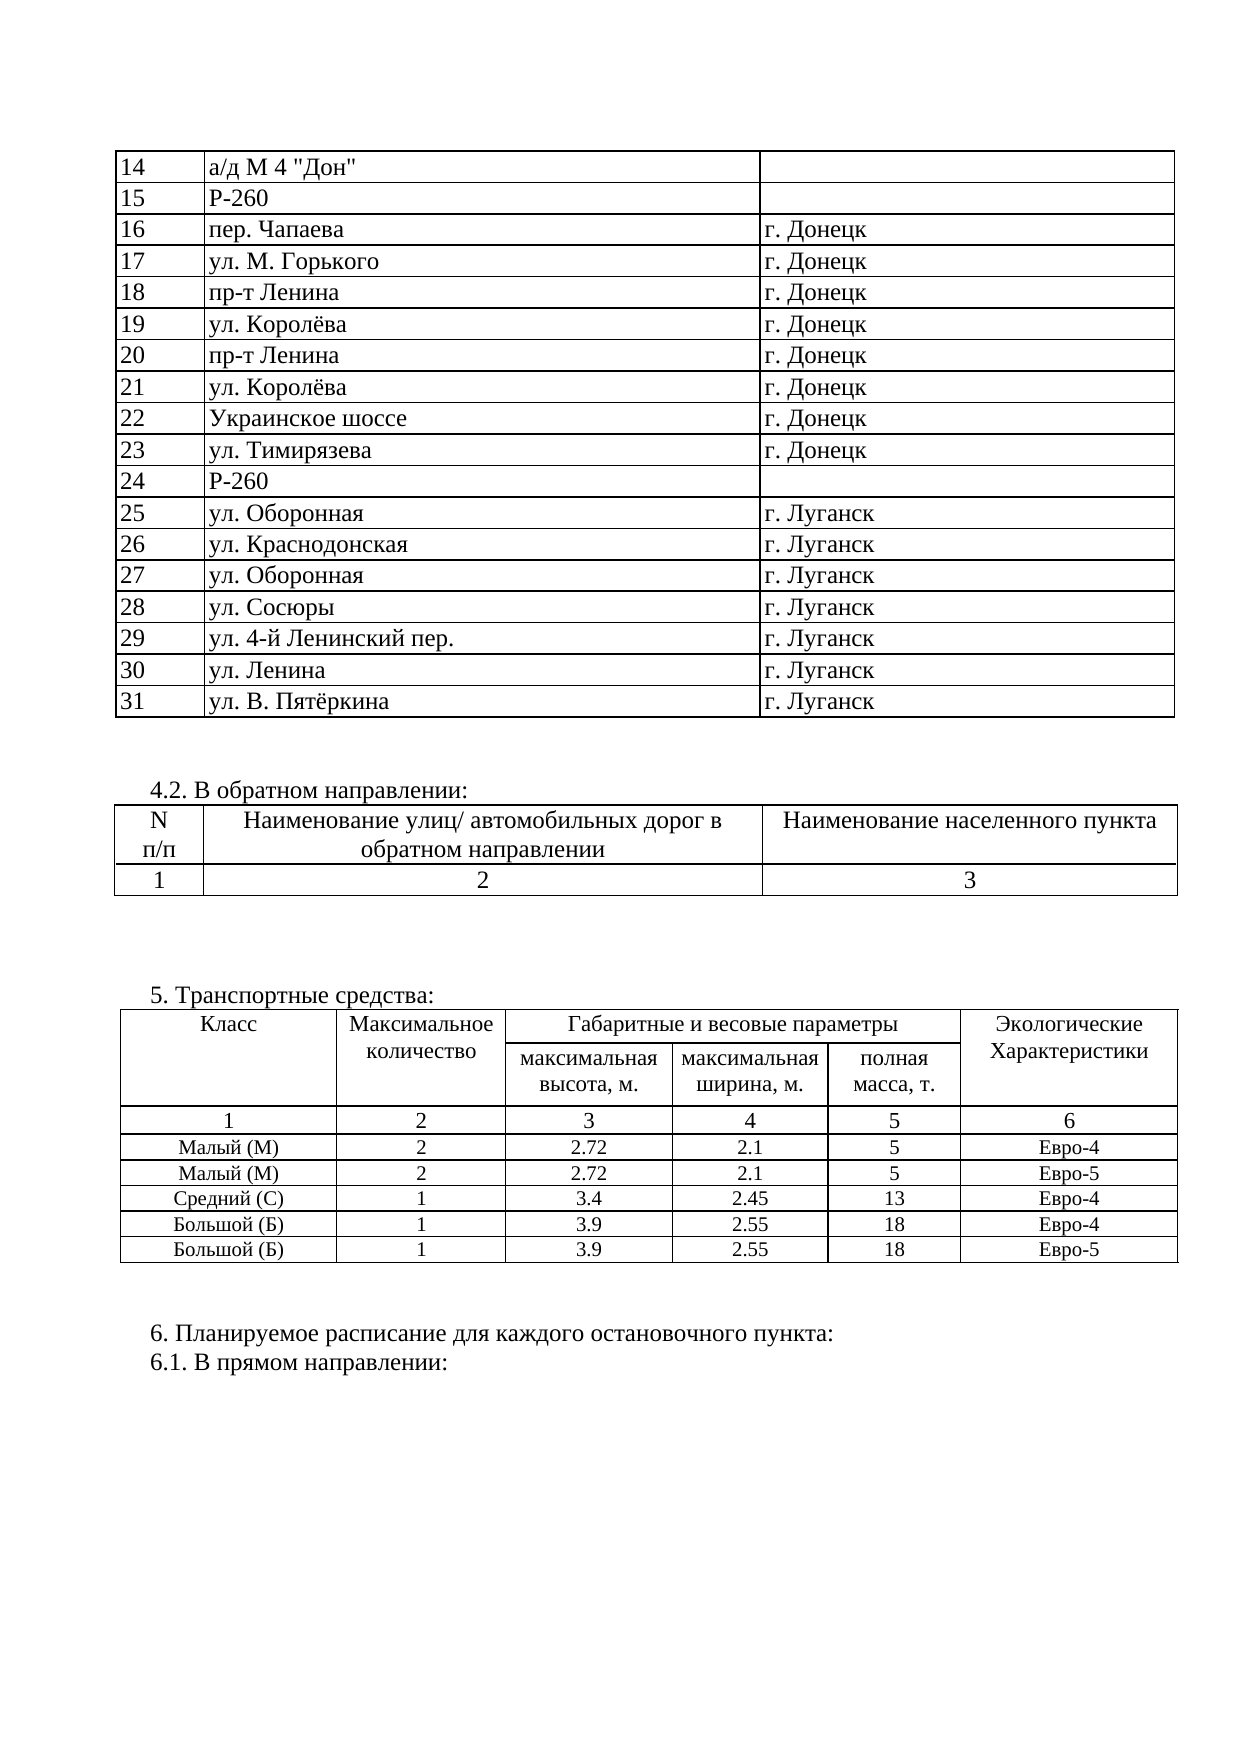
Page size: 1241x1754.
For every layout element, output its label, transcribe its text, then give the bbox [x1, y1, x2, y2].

table_cell 2 [337, 1161, 505, 1184]
table_cell 1 [115, 864, 203, 894]
table_cell г. Луганск [761, 561, 1174, 590]
table_cell 18 [829, 1212, 960, 1236]
table_header N п/п [115, 806, 203, 863]
table_cell 24 [117, 466, 204, 496]
table_cell ул. В. Пятёркина [205, 686, 759, 716]
table_cell ул. Тимирязева [205, 435, 759, 464]
table_cell 28 [117, 592, 204, 622]
table_cell 17 [117, 246, 204, 276]
table_cell 19 [117, 309, 204, 339]
table_header Экологические Характеристики [961, 1010, 1177, 1105]
table_cell Р-260 [205, 183, 759, 213]
text 6.1. В прямом направлении: [150, 1347, 1090, 1376]
table_cell 21 [117, 372, 204, 402]
table_cell пр-т Ленина [205, 340, 759, 370]
table_cell 5 [829, 1135, 960, 1159]
table_cell г. Донецк [761, 435, 1174, 464]
table_cell 2.72 [506, 1161, 672, 1184]
table_cell г. Луганск [761, 623, 1174, 653]
table_cell 29 [117, 623, 204, 653]
table_cell 2 [337, 1135, 505, 1159]
table_cell 22 [117, 403, 204, 433]
table_cell Средний (С) [121, 1186, 336, 1210]
table_cell Малый (М) [121, 1161, 336, 1184]
text 4.2. В обратном направлении: [150, 775, 1090, 804]
table_header Наименование населенного пункта [763, 806, 1177, 863]
table_cell ул. Сосюры [205, 592, 759, 622]
table_cell г. Донецк [761, 372, 1174, 402]
table_cell г. Донецк [761, 246, 1174, 276]
table_cell 2.55 [673, 1237, 827, 1261]
table_cell 3 [506, 1107, 672, 1133]
table_cell 2 [204, 865, 762, 894]
table_cell Большой (Б) [121, 1212, 336, 1236]
table_header Максимальное количество [337, 1010, 505, 1105]
table_cell максимальная высота, м. [506, 1044, 672, 1105]
table_cell 3.4 [506, 1186, 672, 1210]
table_cell 1 [337, 1212, 505, 1236]
table_cell Евро-4 [961, 1186, 1177, 1210]
table_cell полная масса, т. [829, 1044, 960, 1105]
table_cell а/д М 4 "Дон" [205, 152, 759, 181]
table_cell ул. М. Горького [205, 246, 759, 276]
table_cell ул. Оборонная [205, 498, 759, 527]
table_cell г. Луганск [761, 592, 1174, 622]
table_cell [761, 152, 1174, 181]
table_cell 31 [117, 686, 204, 716]
table_cell г. Луганск [761, 498, 1174, 527]
table_cell [761, 183, 1174, 213]
table_cell Украинское шоссе [205, 403, 759, 433]
table_cell г. Луганск [761, 686, 1174, 716]
table_cell ул. Королёва [205, 372, 759, 402]
table_cell 3.9 [506, 1237, 672, 1261]
table_cell 1 [337, 1186, 505, 1210]
text 6. Планируемое расписание для каждого остановочного пункта: [150, 1318, 1090, 1347]
table_cell г. Донецк [761, 403, 1174, 433]
table_cell 6 [961, 1107, 1177, 1133]
table_cell [761, 466, 1174, 496]
table_cell ул. Оборонная [205, 561, 759, 590]
table_cell г. Донецк [761, 277, 1174, 307]
table_cell 23 [117, 435, 204, 464]
table_cell 2.55 [673, 1212, 827, 1236]
table_cell 3 [763, 863, 1177, 894]
table_cell 4 [673, 1107, 827, 1133]
table_cell 30 [117, 655, 204, 685]
table_cell Р-260 [205, 466, 759, 496]
table_cell 20 [117, 340, 204, 370]
table_cell ул. Ленина [205, 655, 759, 685]
table_cell пер. Чапаева [205, 215, 759, 244]
table_cell пр-т Ленина [205, 277, 759, 307]
table_cell 3.9 [506, 1212, 672, 1236]
table_cell 1 [121, 1107, 336, 1133]
table_cell 18 [829, 1237, 960, 1261]
table_cell 1 [337, 1237, 505, 1261]
table_cell Евро-5 [961, 1237, 1177, 1261]
text 5. Транспортные средства: [150, 980, 1090, 1009]
table_cell 18 [117, 277, 204, 307]
table_cell 5 [829, 1107, 960, 1133]
table_cell Малый (М) [121, 1135, 336, 1159]
table_cell Евро-4 [961, 1135, 1177, 1159]
table_cell 2.72 [506, 1135, 672, 1159]
table_cell г. Луганск [761, 655, 1174, 685]
table_header Габаритные и весовые параметры [506, 1010, 960, 1042]
table_cell г. Донецк [761, 309, 1174, 339]
table_cell 27 [117, 561, 204, 590]
table_cell Евро-4 [961, 1212, 1177, 1236]
table_cell 2 [337, 1107, 505, 1133]
table_cell 2.1 [673, 1135, 827, 1159]
table_cell 15 [117, 183, 204, 213]
table_cell 14 [117, 152, 204, 181]
table_cell максимальная ширина, м. [673, 1044, 827, 1105]
table_cell ул. Краснодонская [205, 529, 759, 559]
table_cell ул. Королёва [205, 309, 759, 339]
table_cell г. Донецк [761, 340, 1174, 370]
table_cell 16 [117, 215, 204, 244]
table_cell г. Донецк [761, 215, 1174, 244]
table_header Наименование улиц/ автомобильных дорог в обратном направлении [204, 806, 762, 863]
table_cell Евро-5 [961, 1161, 1177, 1184]
table_cell 13 [829, 1186, 960, 1210]
table_cell 5 [829, 1161, 960, 1184]
table_cell 2.45 [673, 1186, 827, 1210]
table_header Класс [121, 1010, 336, 1105]
table_cell 26 [117, 529, 204, 559]
table_cell 25 [117, 498, 204, 527]
table_cell ул. 4-й Ленинский пер. [205, 623, 759, 653]
table_cell г. Луганск [761, 529, 1174, 559]
table_cell 2.1 [673, 1161, 827, 1184]
table_cell Большой (Б) [121, 1237, 336, 1261]
